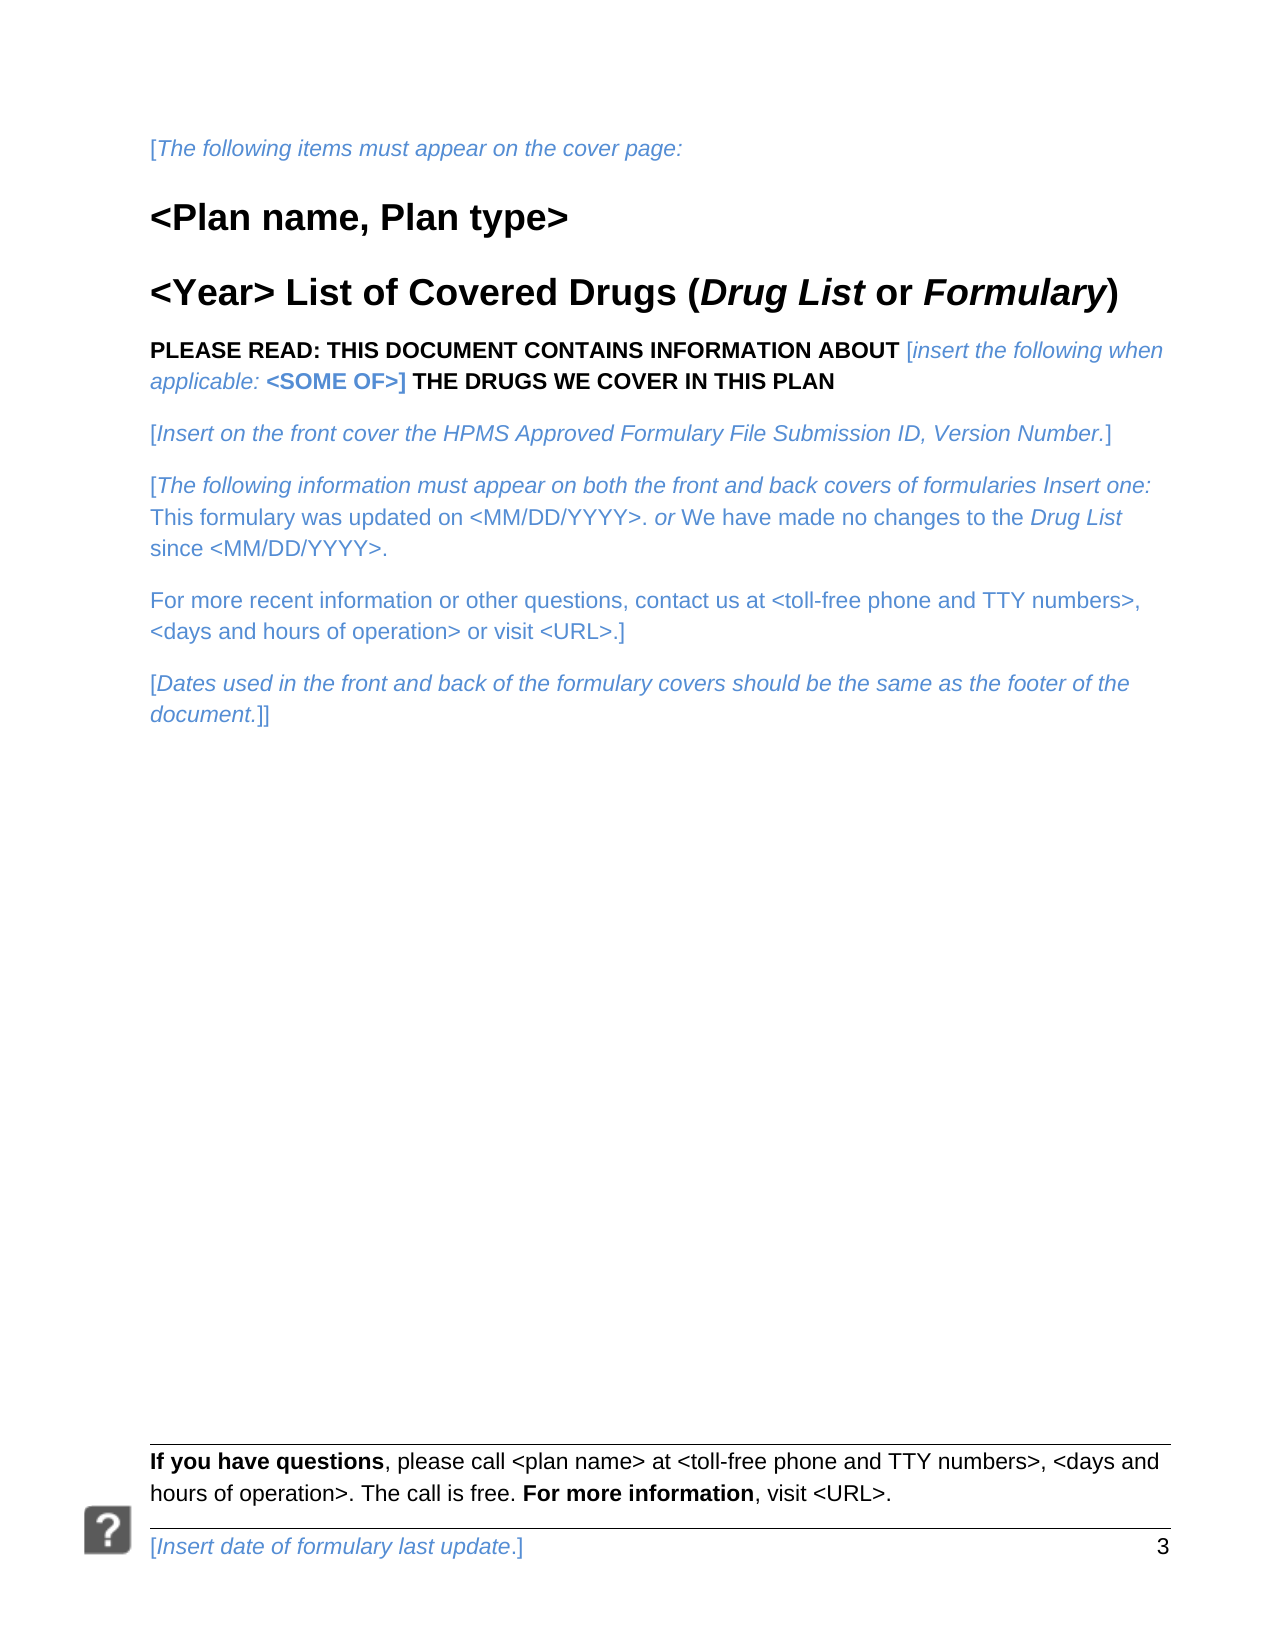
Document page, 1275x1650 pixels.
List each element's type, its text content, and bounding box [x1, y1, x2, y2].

text [Insert on the front cover the HPMS Approved Formulary File Submission ID, Version Number.] [150, 417, 1171, 448]
title <Year> List of Covered Drugs (Drug List or Formulary) [150, 275, 1171, 312]
text For more recent information or other questions, contact us at <toll-free phone and TTY numbers>, <days and hours of operation> or visit <URL>.] [150, 583, 1171, 646]
picture [84, 1505, 133, 1556]
text [The following information must appear on both the front and back covers of formularies Insert one: This formulary was updated on <MM/DD/YYYY>. or We have made no changes to the Drug List since <MM/DD/YYYY>. [150, 469, 1171, 562]
title <Plan name, Plan type> [150, 200, 1171, 237]
text [The following items must appear on the cover page: [150, 131, 1171, 162]
text [Dates used in the front and back of the formulary covers should be the same as the footer of the document.]] [150, 667, 1171, 729]
text PLEASE READ: THIS DOCUMENT CONTAINS INFORMATION ABOUT [insert the following when applicable: <SOME OF>] THE DRUGS WE COVER IN THIS PLAN [150, 333, 1171, 396]
